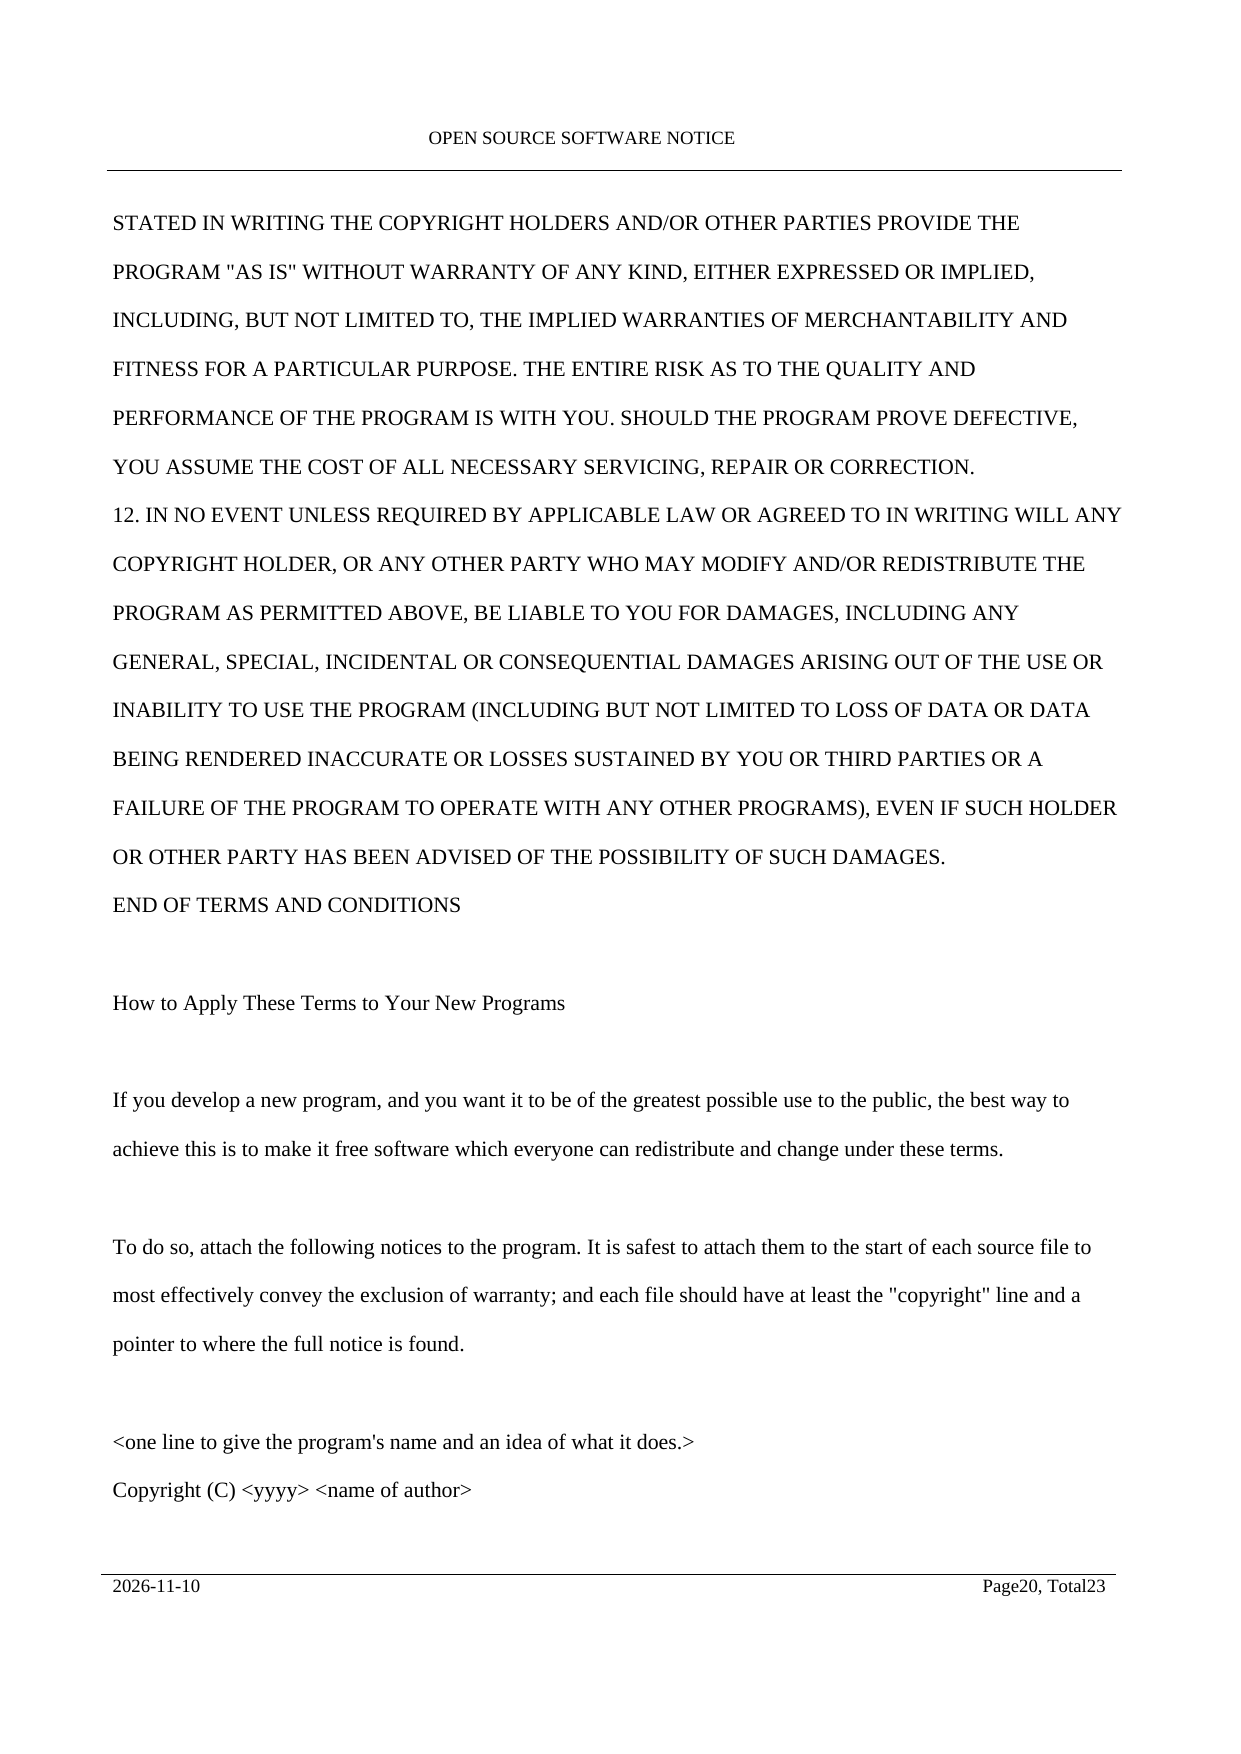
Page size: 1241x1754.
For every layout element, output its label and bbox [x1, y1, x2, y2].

text [112, 206, 1128, 1506]
